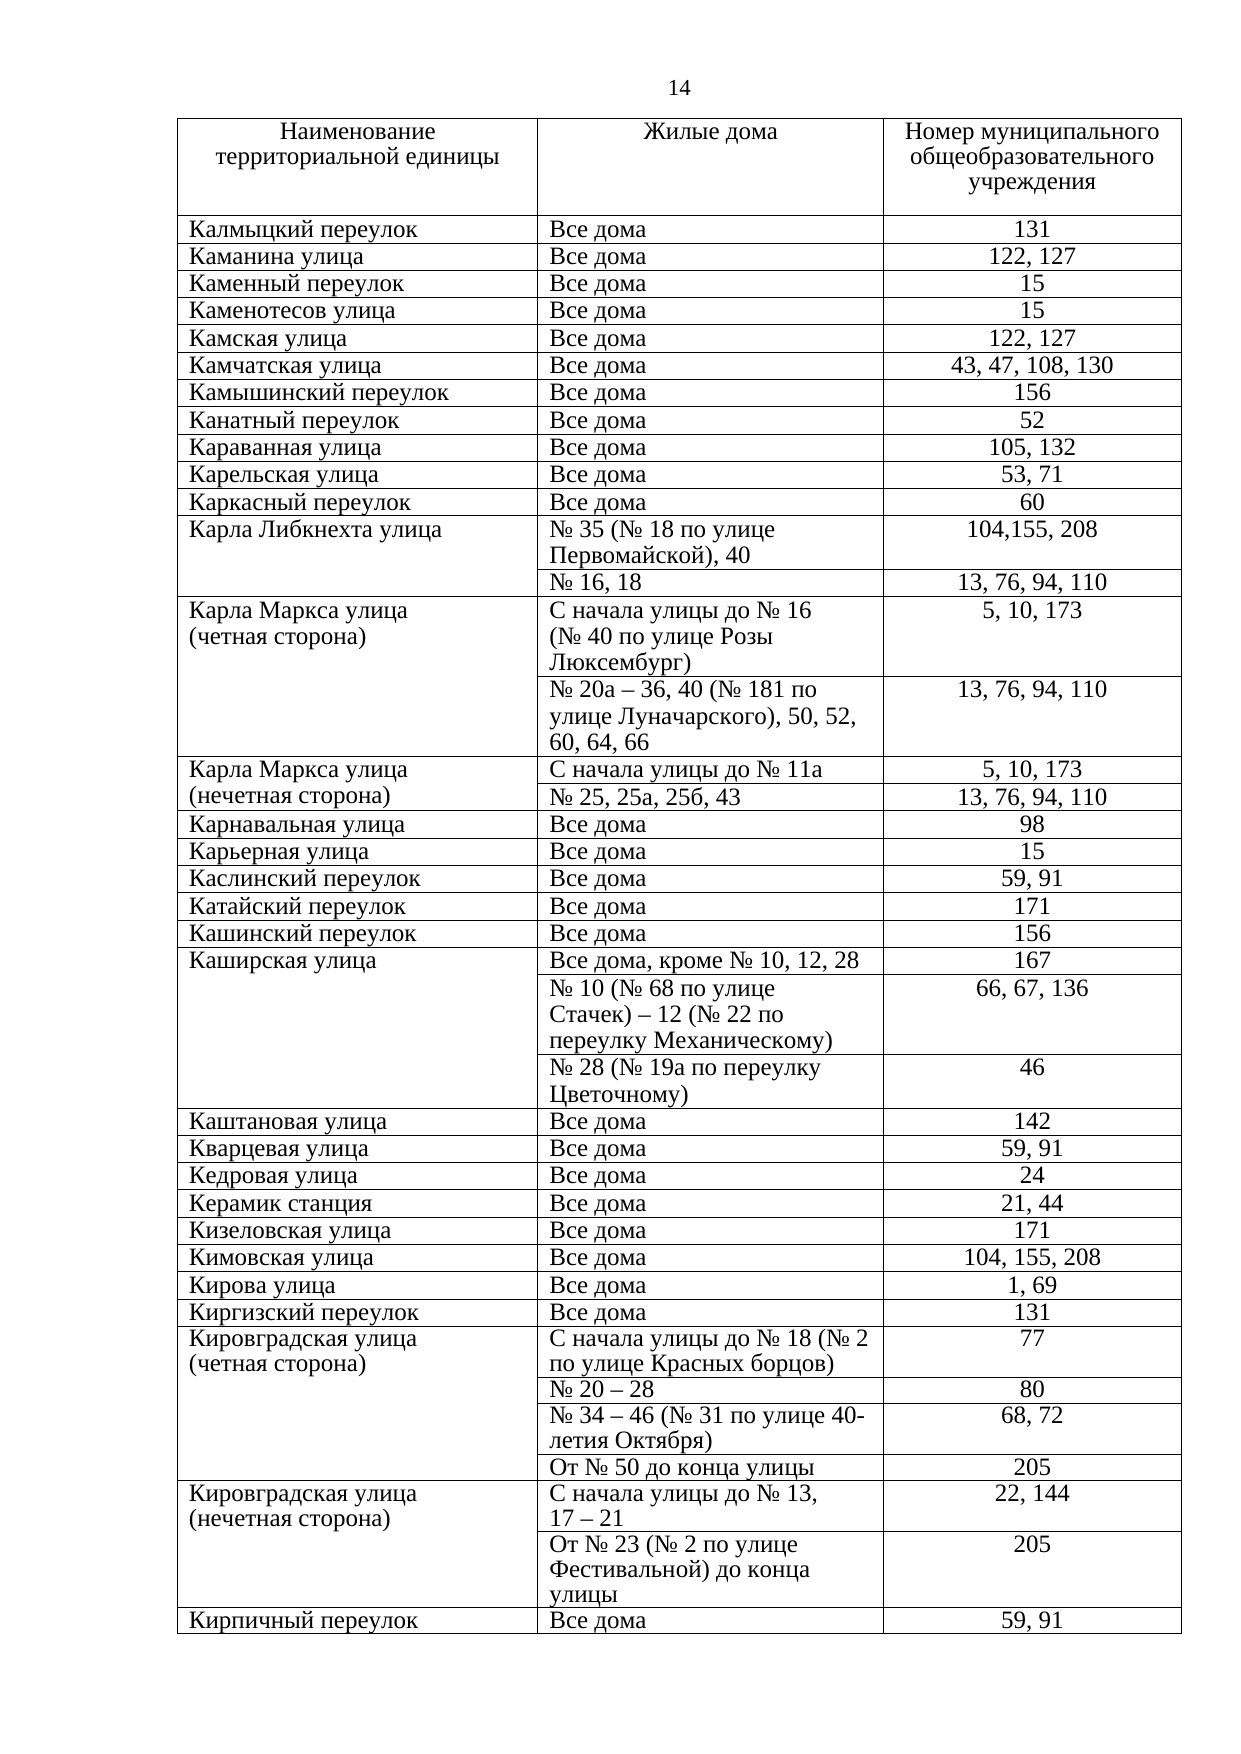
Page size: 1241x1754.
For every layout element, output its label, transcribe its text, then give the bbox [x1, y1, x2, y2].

table_cell Все дома [538, 489, 883, 515]
table_cell Все дома [538, 462, 883, 488]
table_cell № 25, 25а, 25б, 43 [538, 784, 883, 810]
table_header Номер муниципального общеобразовательного учреждения [884, 119, 1181, 215]
table_cell Каширская улица [178, 948, 537, 1107]
table_cell Все дома [538, 893, 883, 919]
table_cell 80 [884, 1378, 1181, 1403]
table_header Жилые дома [538, 119, 883, 215]
table_cell Карьерная улица [178, 839, 537, 865]
table_cell Кедровая улица [178, 1163, 537, 1189]
table_cell Кашинский переулок [178, 921, 537, 947]
table_cell Каркасный переулок [178, 489, 537, 515]
table_cell Кизеловская улица [178, 1218, 537, 1244]
table_cell № 34 – 46 (№ 31 по улице 40-летия Октября) [538, 1404, 883, 1454]
table_cell Все дома, кроме № 10, 12, 28 [538, 948, 883, 974]
table_cell Каменотесов улица [178, 298, 537, 324]
table_cell С начала улицы до № 13, 17 – 21 [538, 1481, 883, 1531]
table_cell 131 [884, 216, 1181, 242]
table_cell От № 50 до конца улицы [538, 1455, 883, 1480]
table_cell Все дома [538, 839, 883, 865]
table_cell Камчатская улица [178, 353, 537, 379]
table_cell 167 [884, 948, 1181, 974]
table_cell Керамик станция [178, 1190, 537, 1217]
table_cell Все дома [538, 1190, 883, 1217]
table_cell 59, 91 [884, 1136, 1181, 1162]
table_cell Все дома [538, 1218, 883, 1244]
table_cell 122, 127 [884, 244, 1181, 270]
table_cell Кировградская улица (четная сторона) [178, 1327, 537, 1480]
table_cell 15 [884, 298, 1181, 324]
table_cell 142 [884, 1109, 1181, 1135]
table_cell Все дома [538, 811, 883, 838]
table_cell Кимовская улица [178, 1245, 537, 1271]
table_cell Все дома [538, 1300, 883, 1326]
table_cell Каштановая улица [178, 1109, 537, 1135]
table_cell Караванная улица [178, 435, 537, 461]
table_cell № 10 (№ 68 по улице Стачек) – 12 (№ 22 по переулку Механическому) [538, 975, 883, 1054]
table_cell 13, 76, 94, 110 [884, 570, 1181, 596]
table_cell Все дома [538, 407, 883, 433]
table_cell Все дома [538, 244, 883, 270]
table_cell Все дома [538, 216, 883, 242]
table_cell № 28 (№ 19а по переулку Цветочному) [538, 1055, 883, 1107]
table_cell 60 [884, 489, 1181, 515]
table_cell С начала улицы до № 16 (№ 40 по улице Розы Люксембург) [538, 597, 883, 676]
table_cell 13, 76, 94, 110 [884, 677, 1181, 756]
table_cell Все дома [538, 1163, 883, 1189]
table_cell 24 [884, 1163, 1181, 1189]
table_cell Все дома [538, 921, 883, 947]
table_header Наименование территориальной единицы [178, 119, 537, 215]
table_cell 205 [884, 1455, 1181, 1480]
table_cell Кварцевая улица [178, 1136, 537, 1162]
table_cell Каслинский переулок [178, 866, 537, 892]
table_cell Все дома [538, 1136, 883, 1162]
table_cell Кирова улица [178, 1272, 537, 1298]
table_cell Катайский переулок [178, 893, 537, 919]
table_cell 98 [884, 811, 1181, 838]
table_cell Все дома [538, 435, 883, 461]
table_cell 5, 10, 173 [884, 597, 1181, 676]
table_cell Карла Маркса улица (нечетная сторона) [178, 757, 537, 810]
table_cell 171 [884, 893, 1181, 919]
table_cell Канатный переулок [178, 407, 537, 433]
table_cell Все дома [538, 380, 883, 406]
table_cell Каменный переулок [178, 271, 537, 297]
table_cell Кировградская улица (нечетная сторона) [178, 1481, 537, 1607]
table_cell Все дома [538, 298, 883, 324]
table_cell Все дома [538, 271, 883, 297]
table_cell Кирпичный переулок [178, 1608, 537, 1633]
table_cell Все дома [538, 353, 883, 379]
table_cell 13, 76, 94, 110 [884, 784, 1181, 810]
table_cell 68, 72 [884, 1404, 1181, 1454]
table_cell Все дома [538, 1608, 883, 1633]
table_cell № 20 – 28 [538, 1378, 883, 1403]
table_cell Карнавальная улица [178, 811, 537, 838]
table_cell Карла Маркса улица (четная сторона) [178, 597, 537, 756]
table_cell 59, 91 [884, 866, 1181, 892]
table_cell Все дома [538, 1245, 883, 1271]
table_cell 43, 47, 108, 130 [884, 353, 1181, 379]
table_cell 21, 44 [884, 1190, 1181, 1217]
table_cell С начала улицы до № 18 (№ 2 по улице Красных борцов) [538, 1327, 883, 1377]
table_cell 105, 132 [884, 435, 1181, 461]
table_cell № 35 (№ 18 по улице Первомайской), 40 [538, 516, 883, 569]
table_cell 59, 91 [884, 1608, 1181, 1633]
table_cell 15 [884, 271, 1181, 297]
table_cell 1, 69 [884, 1272, 1181, 1298]
table_cell Все дома [538, 1272, 883, 1298]
table_cell 52 [884, 407, 1181, 433]
table_cell Все дома [538, 325, 883, 352]
table_cell 156 [884, 380, 1181, 406]
table_cell Все дома [538, 1109, 883, 1135]
table_cell 171 [884, 1218, 1181, 1244]
table_cell 46 [884, 1055, 1181, 1107]
table_cell С начала улицы до № 11а [538, 757, 883, 783]
table_cell 77 [884, 1327, 1181, 1377]
table_cell 22, 144 [884, 1481, 1181, 1531]
table_cell 53, 71 [884, 462, 1181, 488]
table_cell Каманина улица [178, 244, 537, 270]
table_cell От № 23 (№ 2 по улице Фестивальной) до конца улицы [538, 1532, 883, 1607]
table_cell 122, 127 [884, 325, 1181, 352]
table_cell Карельская улица [178, 462, 537, 488]
table_cell Калмыцкий переулок [178, 216, 537, 242]
table_cell 5, 10, 173 [884, 757, 1181, 783]
table_cell 156 [884, 921, 1181, 947]
table_cell 66, 67, 136 [884, 975, 1181, 1054]
table_cell Камышинский переулок [178, 380, 537, 406]
table_cell 104, 155, 208 [884, 1245, 1181, 1271]
table_cell Все дома [538, 866, 883, 892]
table_cell 131 [884, 1300, 1181, 1326]
table_cell 15 [884, 839, 1181, 865]
table_cell № 16, 18 [538, 570, 883, 596]
table_cell Камская улица [178, 325, 537, 352]
table_cell Киргизский переулок [178, 1300, 537, 1326]
table_cell 104,155, 208 [884, 516, 1181, 569]
table_cell 205 [884, 1532, 1181, 1607]
table_cell Карла Либкнехта улица [178, 516, 537, 596]
table_cell № 20а – 36, 40 (№ 181 по улице Луначарского), 50, 52, 60, 64, 66 [538, 677, 883, 756]
